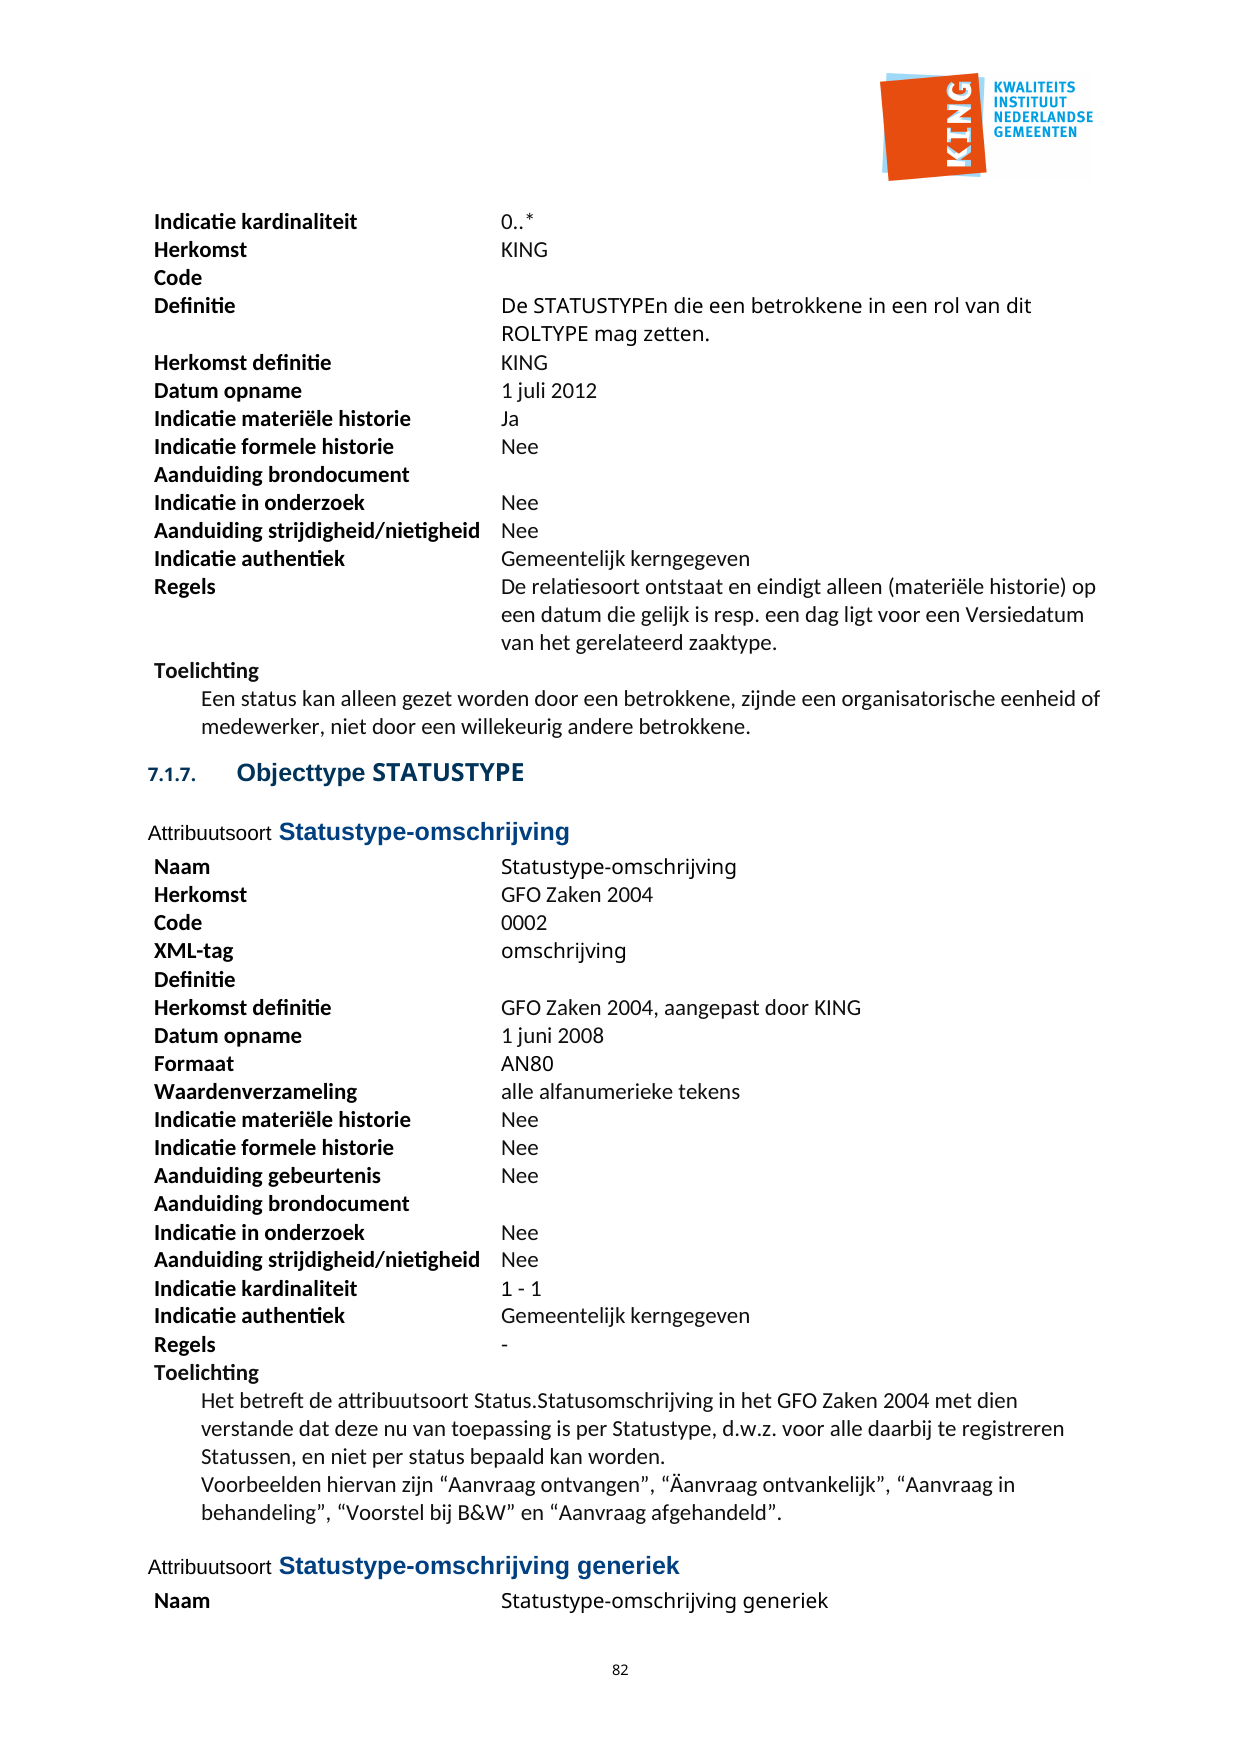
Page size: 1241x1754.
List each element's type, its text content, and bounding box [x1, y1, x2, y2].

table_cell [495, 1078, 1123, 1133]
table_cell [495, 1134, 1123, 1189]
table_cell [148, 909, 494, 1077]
text Attribuutsoort Statustype-omschrijving generiek [148, 1551, 1092, 1579]
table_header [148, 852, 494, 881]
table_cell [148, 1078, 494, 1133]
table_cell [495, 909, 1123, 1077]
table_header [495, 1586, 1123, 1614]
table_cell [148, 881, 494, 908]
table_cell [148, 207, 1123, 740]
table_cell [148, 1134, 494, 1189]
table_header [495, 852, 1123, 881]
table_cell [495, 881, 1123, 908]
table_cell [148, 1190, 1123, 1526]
subtitle Objecttype STATUSTYPE [148, 740, 1092, 792]
text Attribuutsoort Statustype-omschrijving [148, 817, 1092, 846]
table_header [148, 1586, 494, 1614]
picture [880, 73, 1093, 181]
